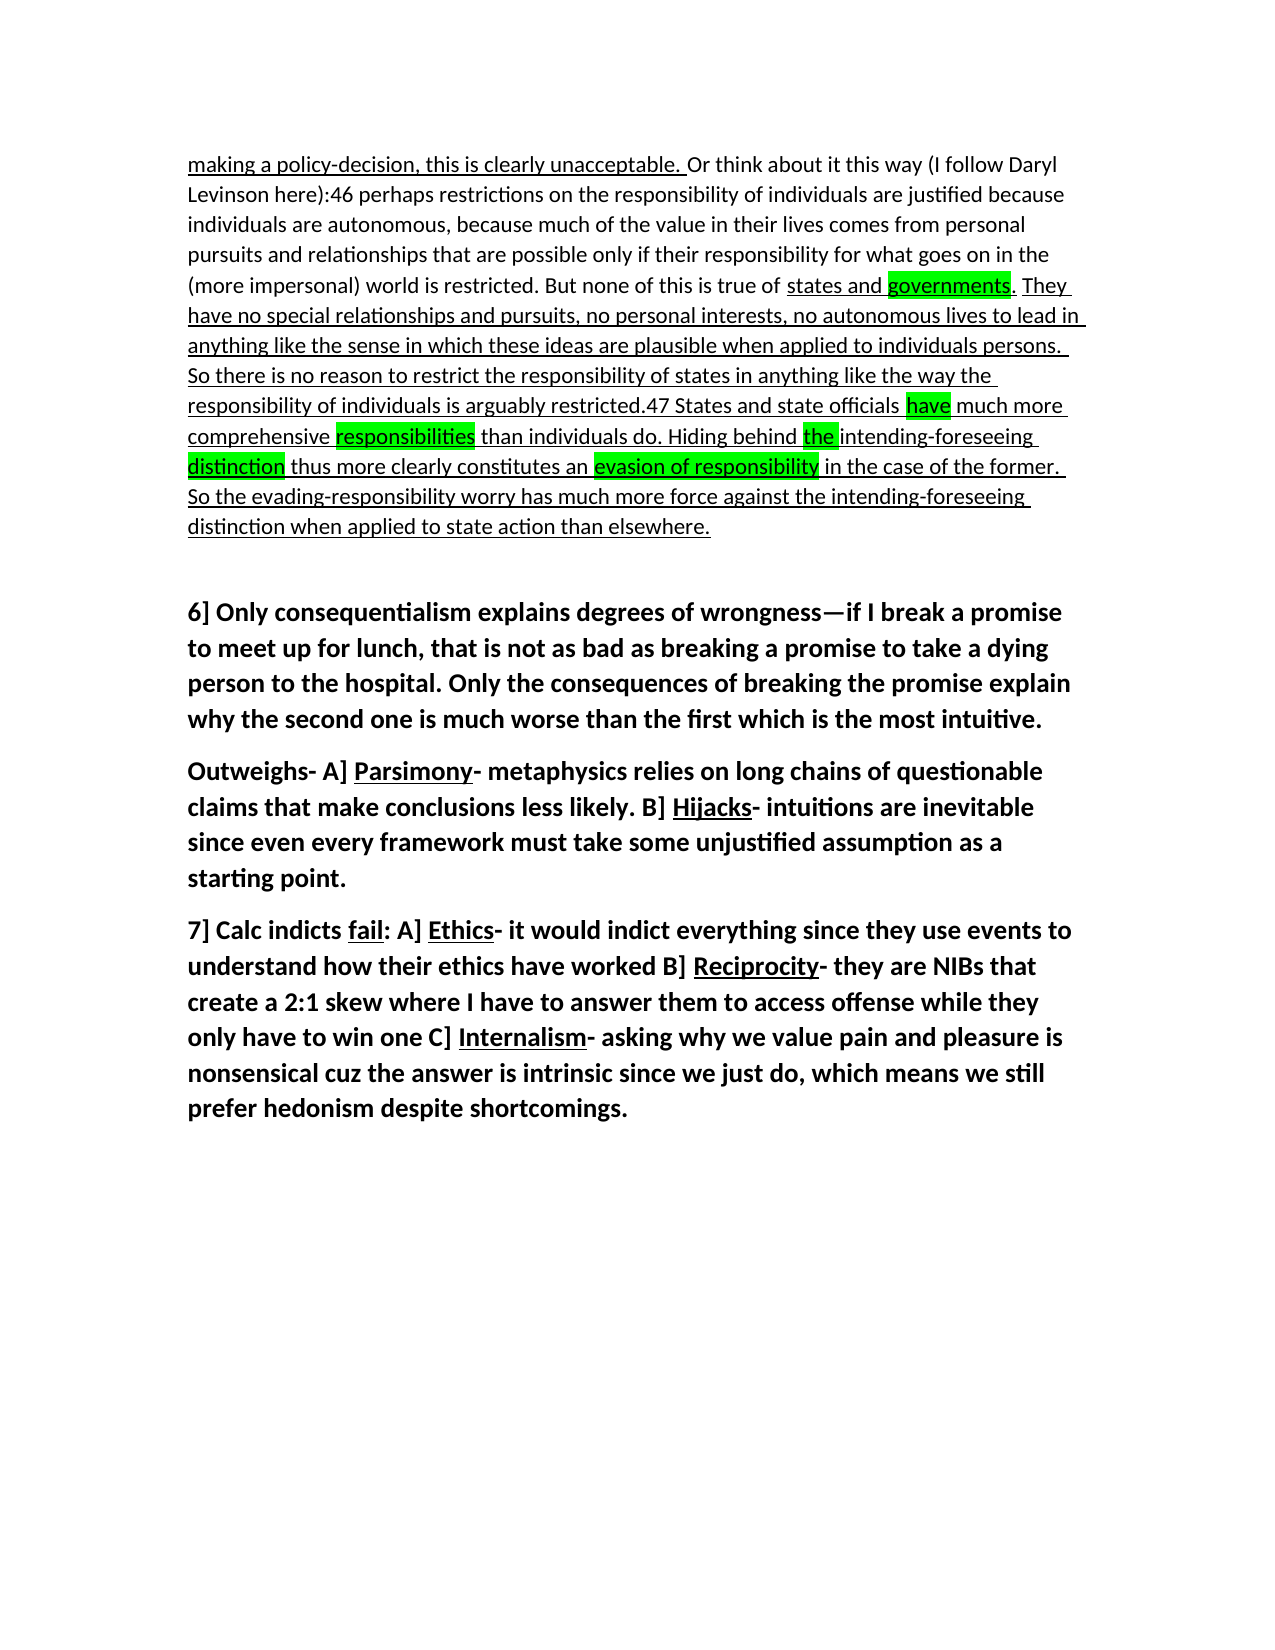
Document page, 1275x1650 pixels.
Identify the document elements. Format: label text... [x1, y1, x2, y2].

subtitle 7] Calc indicts fail: A] Ethics- it would indict everything since they use events to understand how their ethics have worked B] Reciprocity- they are NIBs that create a 2:1 skew where I have to answer them to access offense while they only have to win one C] Internalism- asking why we value pain and pleasure is nonsensical cuz the answer is intrinsic since we just do, which means we still prefer hedonism despite shortcomings. [187, 913, 1087, 1125]
subtitle 6] Only consequentialism explains degrees of wrongness—if I break a promise to meet up for lunch, that is not as bad as breaking a promise to take a dying person to the hospital. Only the consequences of breaking the promise explain why the second one is much worse than the first which is the most intuitive. [187, 595, 1087, 735]
subtitle Outweighs- A] Parsimony- metaphysics relies on long chains of questionable claims that make conclusions less likely. B] Hijacks- intuitions are inevitable since even every framework must take some unjustified assumption as a starting point. [187, 754, 1087, 894]
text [187, 150, 1087, 541]
